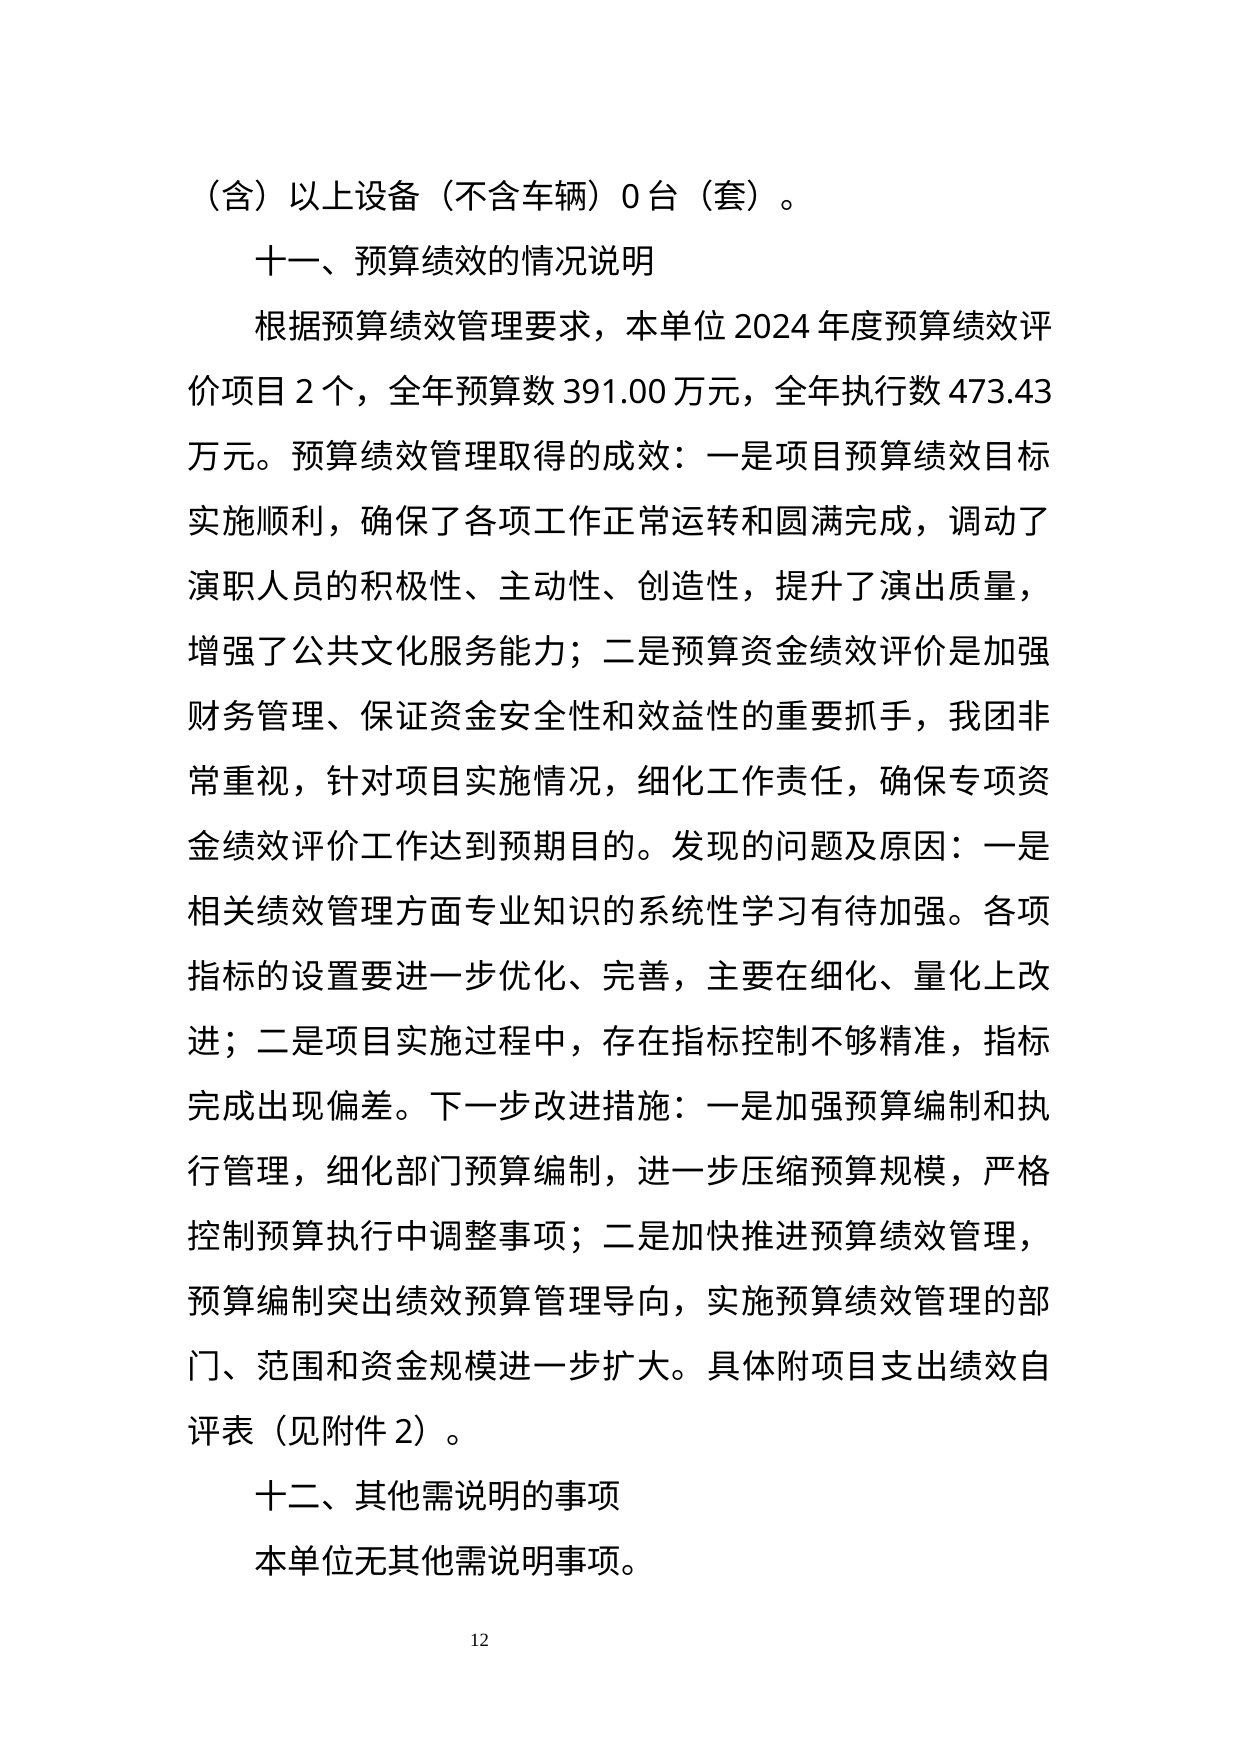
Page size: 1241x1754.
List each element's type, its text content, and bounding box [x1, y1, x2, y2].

text 根据预算绩效管理要求，本单位2024年度预算绩效评价项目2个，全年预算数391.00万元，全年执行数473.43万元。预算绩效管理取得的成效：一是项目预算绩效目标实施顺利，确保了各项工作正常运转和圆满完成，调动了演职人员的积极性、主动性、创造性，提升了演出质量，增强了公共文化服务能力；二是预算资金绩效评价是加强财务管理、保证资金安全性和效益性的重要抓手，我团非常重视，针对项目实施情况，细化工作责任，确保专项资金绩效评价工作达到预期目的。发现的问题及原因：一是相关绩效管理方面专业知识的系统性学习有待加强。各项指标的设置要进一步优化、完善，主要在细化、量化上改进；二是项目实施过程中，存在指标控制不够精准，指标完成出现偏差。下一步改进措施：一是加强预算编制和执行管理，细化部门预算编制，进一步压缩预算规模，严格控制预算执行中调整事项；二是加快推进预算绩效管理，预算编制突出绩效预算管理导向，实施预算绩效管理的部门、范围和资金规模进一步扩大。具体附项目支出绩效自评表（见附件2）。 [187, 292, 1053, 1462]
text 十一、预算绩效的情况说明 [187, 227, 1053, 292]
text 本单位无其他需说明事项。 [187, 1527, 1053, 1592]
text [187, 162, 1053, 227]
text 十二、其他需说明的事项 [187, 1462, 1053, 1527]
